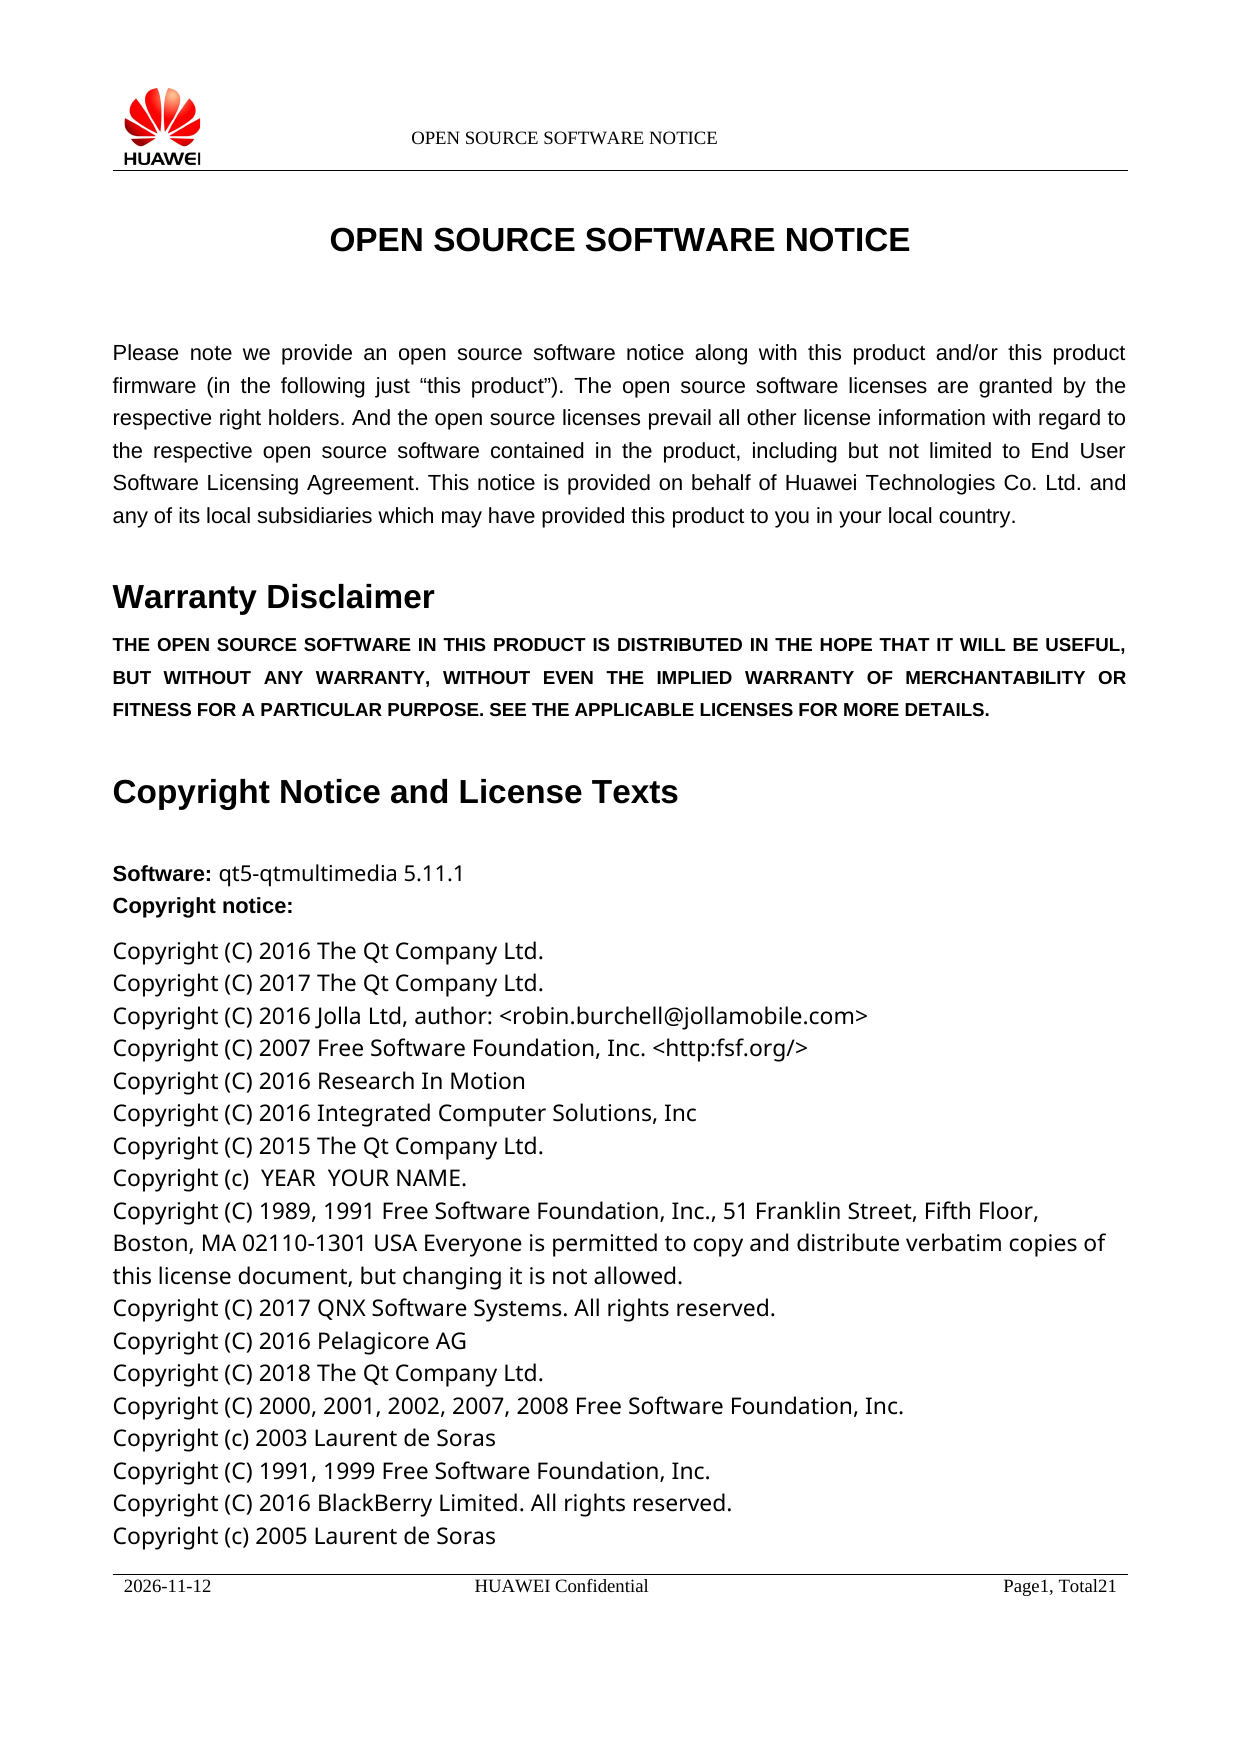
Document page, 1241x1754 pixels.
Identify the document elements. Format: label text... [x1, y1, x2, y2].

text Copyright Notice and License Texts [112, 759, 1128, 824]
text The open source software in this product is distributed in the hope that it will be useful, but WITHOUT ANY WARRANTY, without even the implied warranty of MERCHANTABILITY or FITNESS FOR A PARTICULAR PURPOSE. See the applicable licenses for more details. [112, 629, 1128, 726]
text Copyright notice: [112, 889, 1128, 921]
text OPEN SOURCE SOFTWARE NOTICE [112, 206, 1128, 271]
text Warranty Disclaimer [112, 564, 1128, 629]
title Software: qt5-qtmultimedia 5.11.1 [112, 856, 1128, 889]
picture [124, 88, 201, 165]
text Please note we provide an open source software notice along with this product and/or this product firmware (in the following just “this product”). The open source software licenses are granted by the respective right holders. And the open source licenses prevail all other license information with regard to the respective open source software contained in the product, including but not limited to End User Software Licensing Agreement. This notice is provided on behalf of Huawei Technologies Co. Ltd. and any of its local subsidiaries which may have provided this product to you in your local country. [112, 336, 1128, 531]
